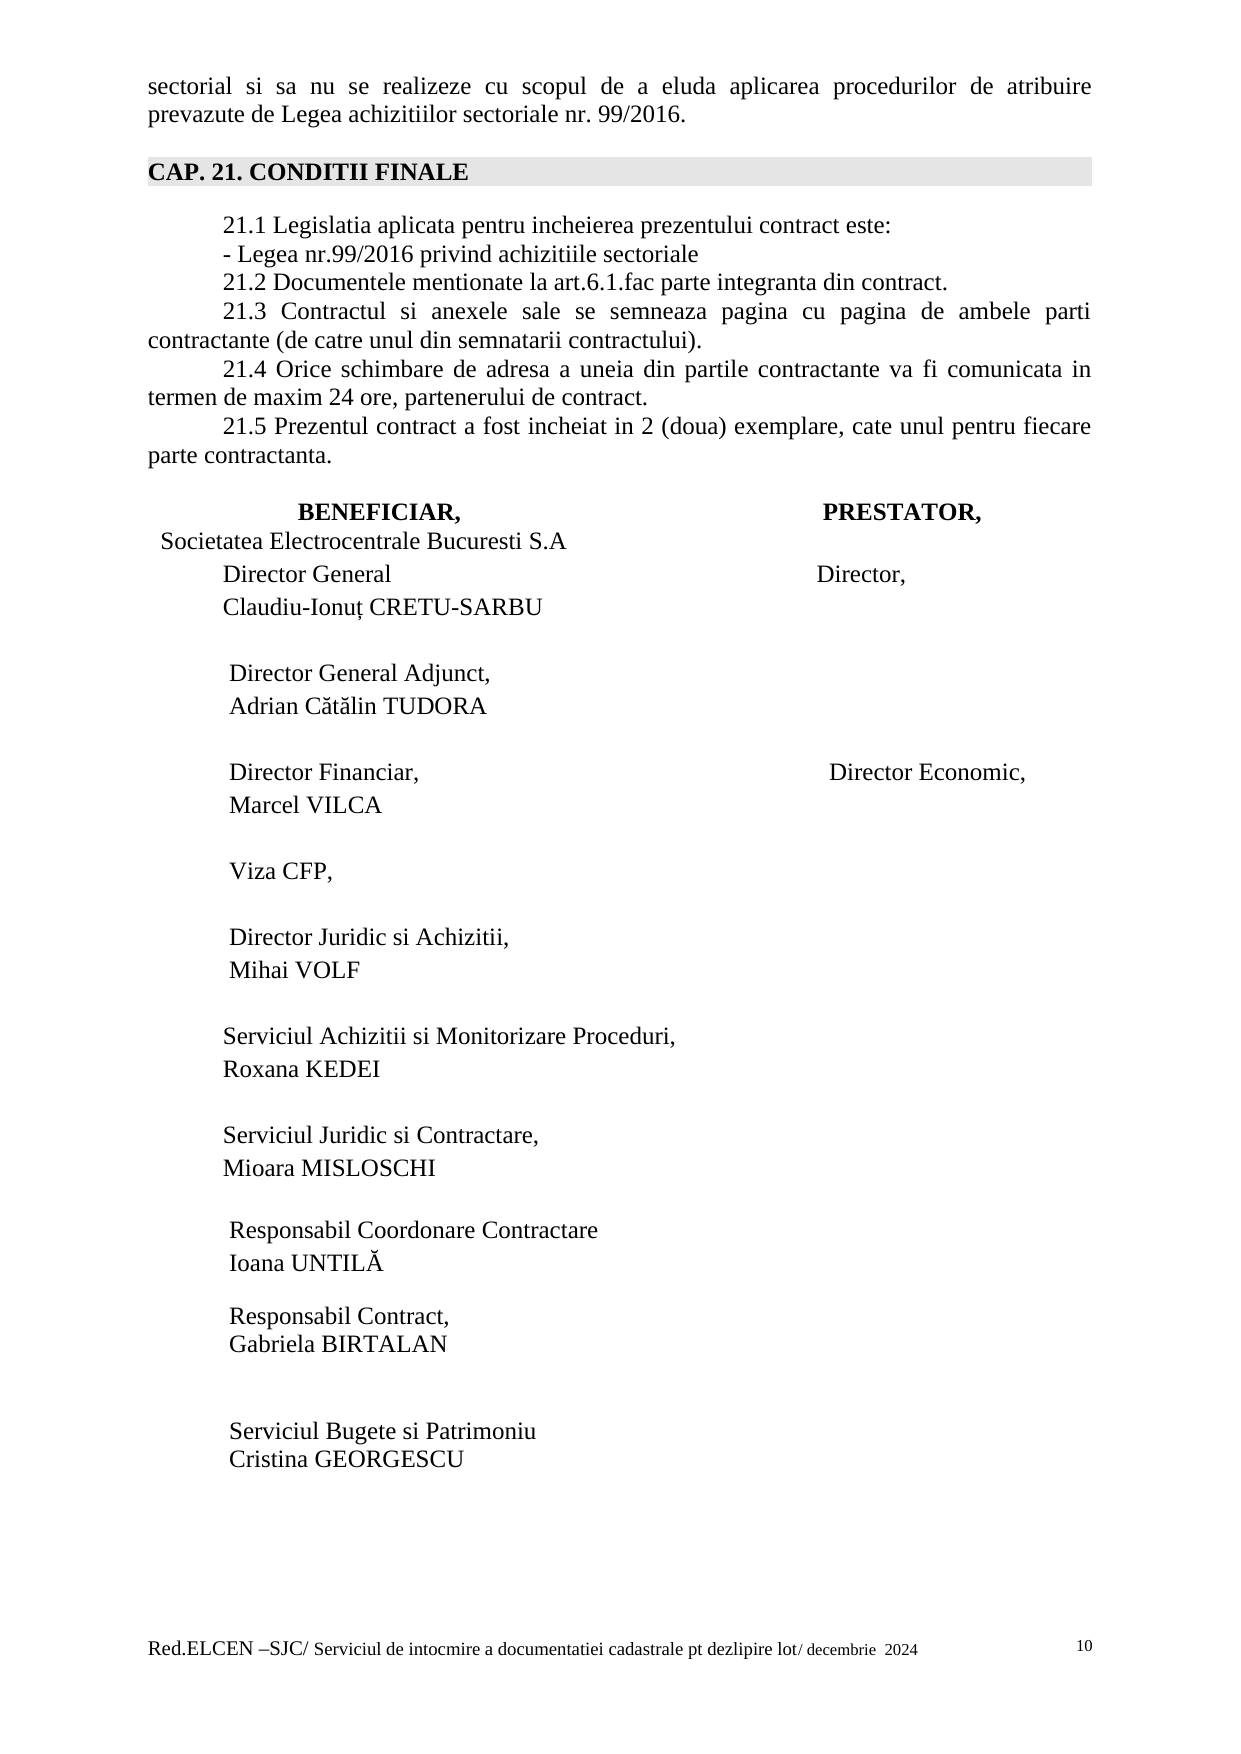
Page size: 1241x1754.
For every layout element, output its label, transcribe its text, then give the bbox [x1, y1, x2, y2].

text Mihai VOLF [148, 955, 1092, 984]
text 21.4 Orice schimbare de adresa a uneia din partile contractante va fi comunicata in termen de maxim 24 ore, partenerului de contract. [148, 354, 1092, 411]
text BENEFICIAR, PRESTATOR, [295, 497, 1092, 526]
text 21.1 Legislatia aplicata pentru incheierea prezentului contract este: [148, 210, 1092, 239]
text Director Financiar, Director Economic, [148, 757, 1092, 786]
text 21.5 Prezentul contract a fost incheiat in 2 (doua) exemplare, cate unul pentru fiecare parte contractanta. [148, 411, 1092, 469]
text Roxana KEDEI [148, 1054, 1092, 1083]
text Director General Director, [148, 559, 1092, 588]
text Gabriela BIRTALAN [148, 1329, 1092, 1358]
text Societatea Electrocentrale Bucuresti S.A [148, 526, 1092, 555]
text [148, 71, 1092, 128]
text Director General Adjunct, [148, 658, 1092, 687]
text 21.3 Contractul si anexele sale se semneaza pagina cu pagina de ambele parti contractante (de catre unul din semnatarii contractului). [148, 296, 1092, 354]
text Responsabil Contract, [148, 1301, 1092, 1329]
text Serviciul Bugete si Patrimoniu [148, 1416, 1092, 1444]
text Responsabil Coordonare Contractare [148, 1215, 1092, 1244]
text Marcel VILCA [148, 790, 1092, 819]
text Serviciul Achizitii si Monitorizare Proceduri, [148, 1021, 1092, 1050]
text Claudiu-Ionuț CRETU-SARBU [148, 592, 1092, 621]
text Serviciul Juridic si Contractare, [148, 1121, 1092, 1149]
text Mioara MISLOSCHI [148, 1153, 1092, 1182]
text Adrian Cătălin TUDORA [148, 691, 1092, 720]
text Ioana UNTILĂ [148, 1248, 1092, 1277]
subtitle CAP. 21. CONDITII FINALE [148, 157, 1092, 186]
text Director Juridic si Achizitii, [148, 922, 1092, 951]
text Viza CFP, [148, 856, 1092, 885]
text 21.2 Documentele mentionate la art.6.1.fac parte integranta din contract. [148, 267, 1092, 296]
text - Legea nr.99/2016 privind achizitiile sectoriale [148, 239, 1092, 267]
text Cristina GEORGESCU [148, 1444, 1092, 1473]
